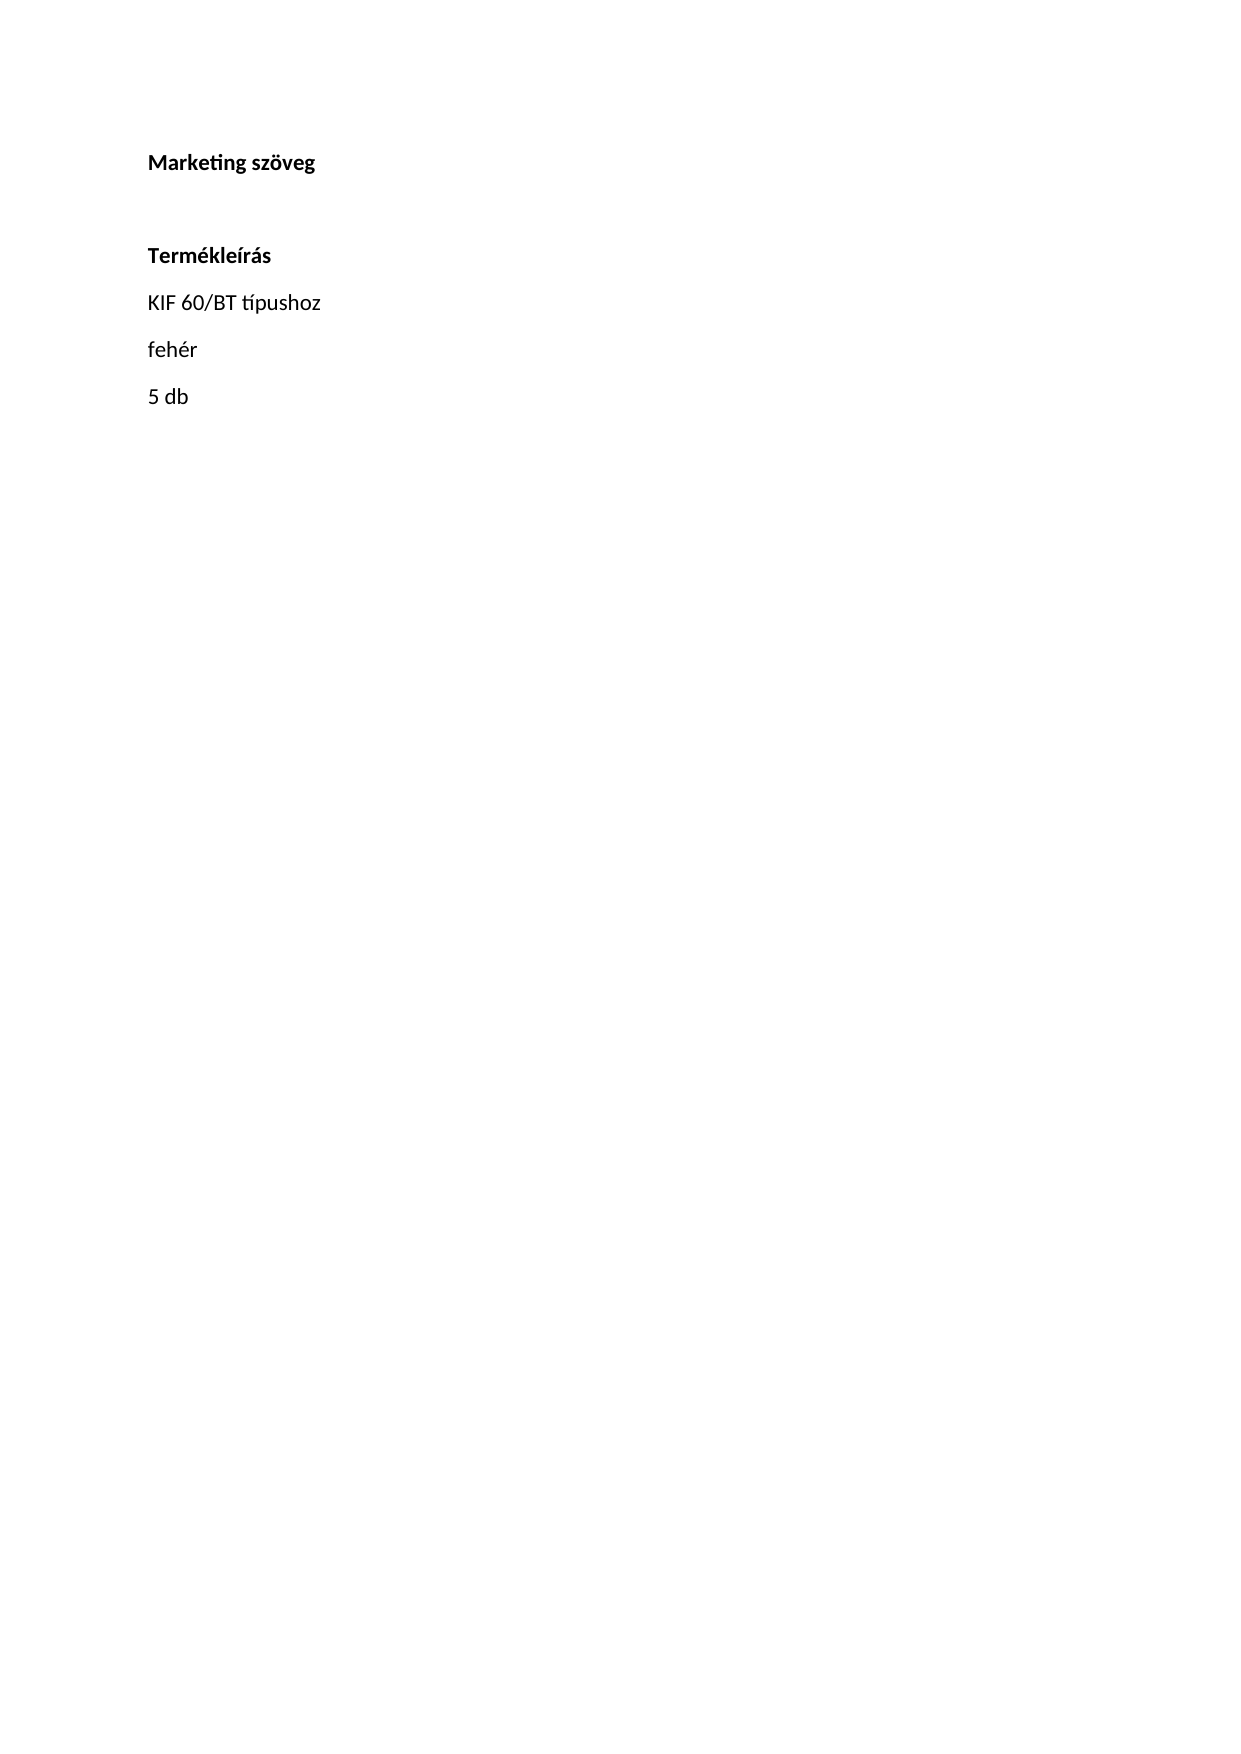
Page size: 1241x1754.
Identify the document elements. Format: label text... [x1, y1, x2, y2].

text Marketing szöveg [148, 148, 1093, 176]
text fehér [148, 335, 1093, 363]
text KIF 60/BT típushoz [148, 288, 1093, 316]
text 5 db [148, 382, 1093, 410]
text Termékleírás [148, 241, 1093, 269]
